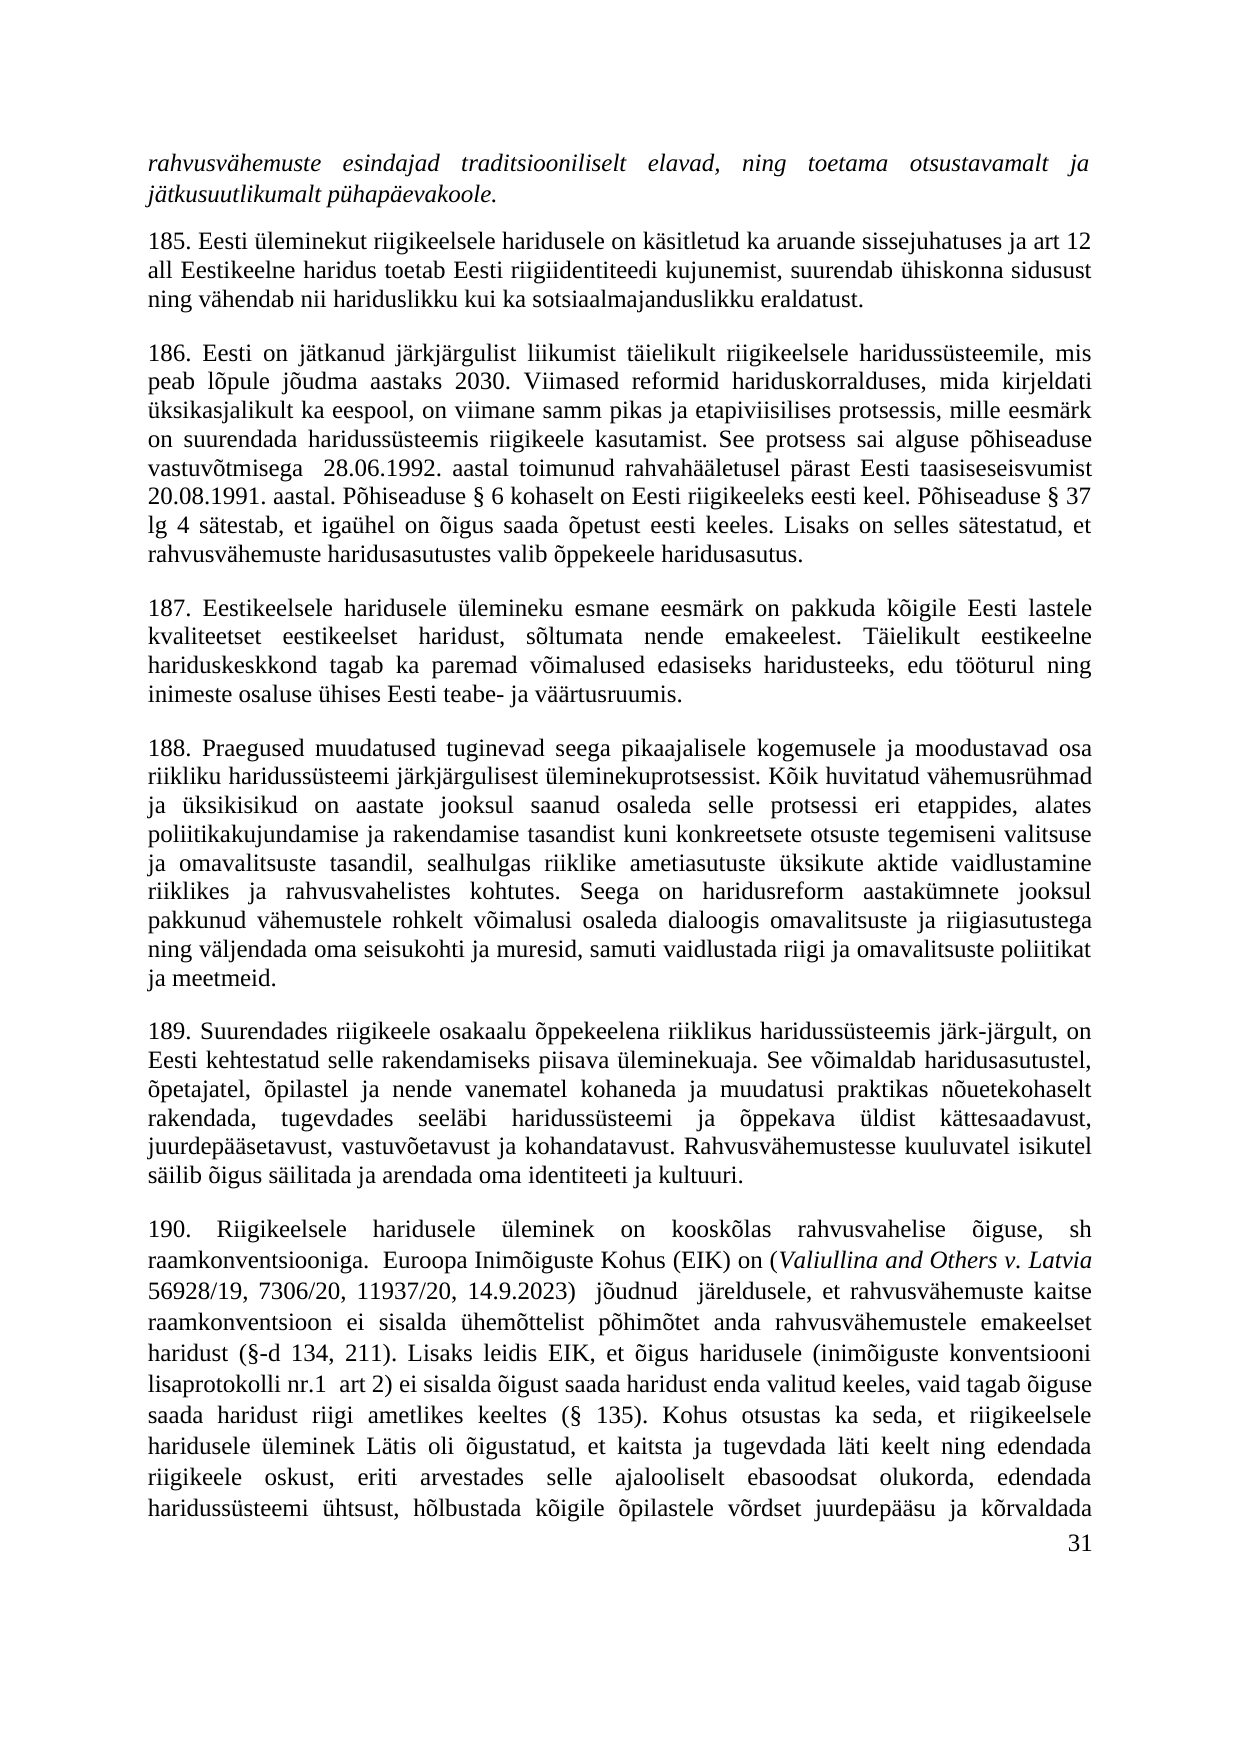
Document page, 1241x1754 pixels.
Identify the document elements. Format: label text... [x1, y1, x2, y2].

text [148, 1214, 1093, 1522]
text 188. Praegused muudatused tuginevad seega pikaajalisele kogemusele ja moodustavad osa riikliku haridussüsteemi järkjärgulisest üleminekuprotsessist. Kõik huvitatud vähemusrühmad ja üksikisikud on aastate jooksul saanud osaleda selle protsessi eri etappides, alates poliitikakujundamise ja rakendamise tasandist kuni konkreetsete otsuste tegemiseni valitsuse ja omavalitsuste tasandil, sealhulgas riiklike ametiasutuste üksikute aktide vaidlustamine riiklikes ja rahvusvahelistes kohtutes. Seega on haridusreform aastakümnete jooksul pakkunud vähemustele rohkelt võimalusi osaleda dialoogis omavalitsuste ja riigiasutustega ning väljendada oma seisukohti ja muresid, samuti vaidlustada riigi ja omavalitsuste poliitikat ja meetmeid. [148, 733, 1093, 991]
text 185. Eesti üleminekut riigikeelsele haridusele on käsitletud ka aruande sissejuhatuses ja art 12 all Eestikeelne haridus toetab Eesti riigiidentiteedi kujunemist, suurendab ühiskonna sidusust ning vähendab nii hariduslikku kui ka sotsiaalmajanduslikku eraldatust. [148, 226, 1093, 313]
text 189. Suurendades riigikeele osakaalu õppekeelena riiklikus haridussüsteemis järk-järgult, on Eesti kehtestatud selle rakendamiseks piisava üleminekuaja. See võimaldab haridusasutustel, õpetajatel, õpilastel ja nende vanematel kohaneda ja muudatusi praktikas nõuetekohaselt rakendada, tugevdades seeläbi haridussüsteemi ja õppekava üldist kättesaadavust, juurdepääsetavust, vastuvõetavust ja kohandatavust. Rahvusvähemustesse kuuluvatel isikutel säilib õigus säilitada ja arendada oma identiteeti ja kultuuri. [148, 1016, 1093, 1189]
text 186. Eesti on jätkanud järkjärgulist liikumist täielikult riigikeelsele haridussüsteemile, mis peab lõpule jõudma aastaks 2030. Viimased reformid hariduskorralduses, mida kirjeldati üksikasjalikult ka eespool, on viimane samm pikas ja etapiviisilises protsessis, mille eesmärk on suurendada haridussüsteemis riigikeele kasutamist. See protsess sai alguse põhiseaduse vastuvõtmisega 28.06.1992. aastal toimunud rahvahääletusel pärast Eesti taasiseseisvumist 20.08.1991. aastal. Põhiseaduse § 6 kohaselt on Eesti riigikeeleks eesti keel. Põhiseaduse § 37 lg 4 sätestab, et igaühel on õigus saada õpetust eesti keeles. Lisaks on selles sätestatud, et rahvusvähemuste haridusasutustes valib õppekeele haridusasutus. [148, 338, 1093, 568]
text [148, 148, 1093, 207]
text 187. Eestikeelsele haridusele ülemineku esmane eesmärk on pakkuda kõigile Eesti lastele kvaliteetset eestikeelset haridust, sõltumata nende emakeelest. Täielikult eestikeelne hariduskeskkond tagab ka paremad võimalused edasiseks haridusteeks, edu tööturul ning inimeste osaluse ühises Eesti teabe- ja väärtusruumis. [148, 593, 1093, 708]
